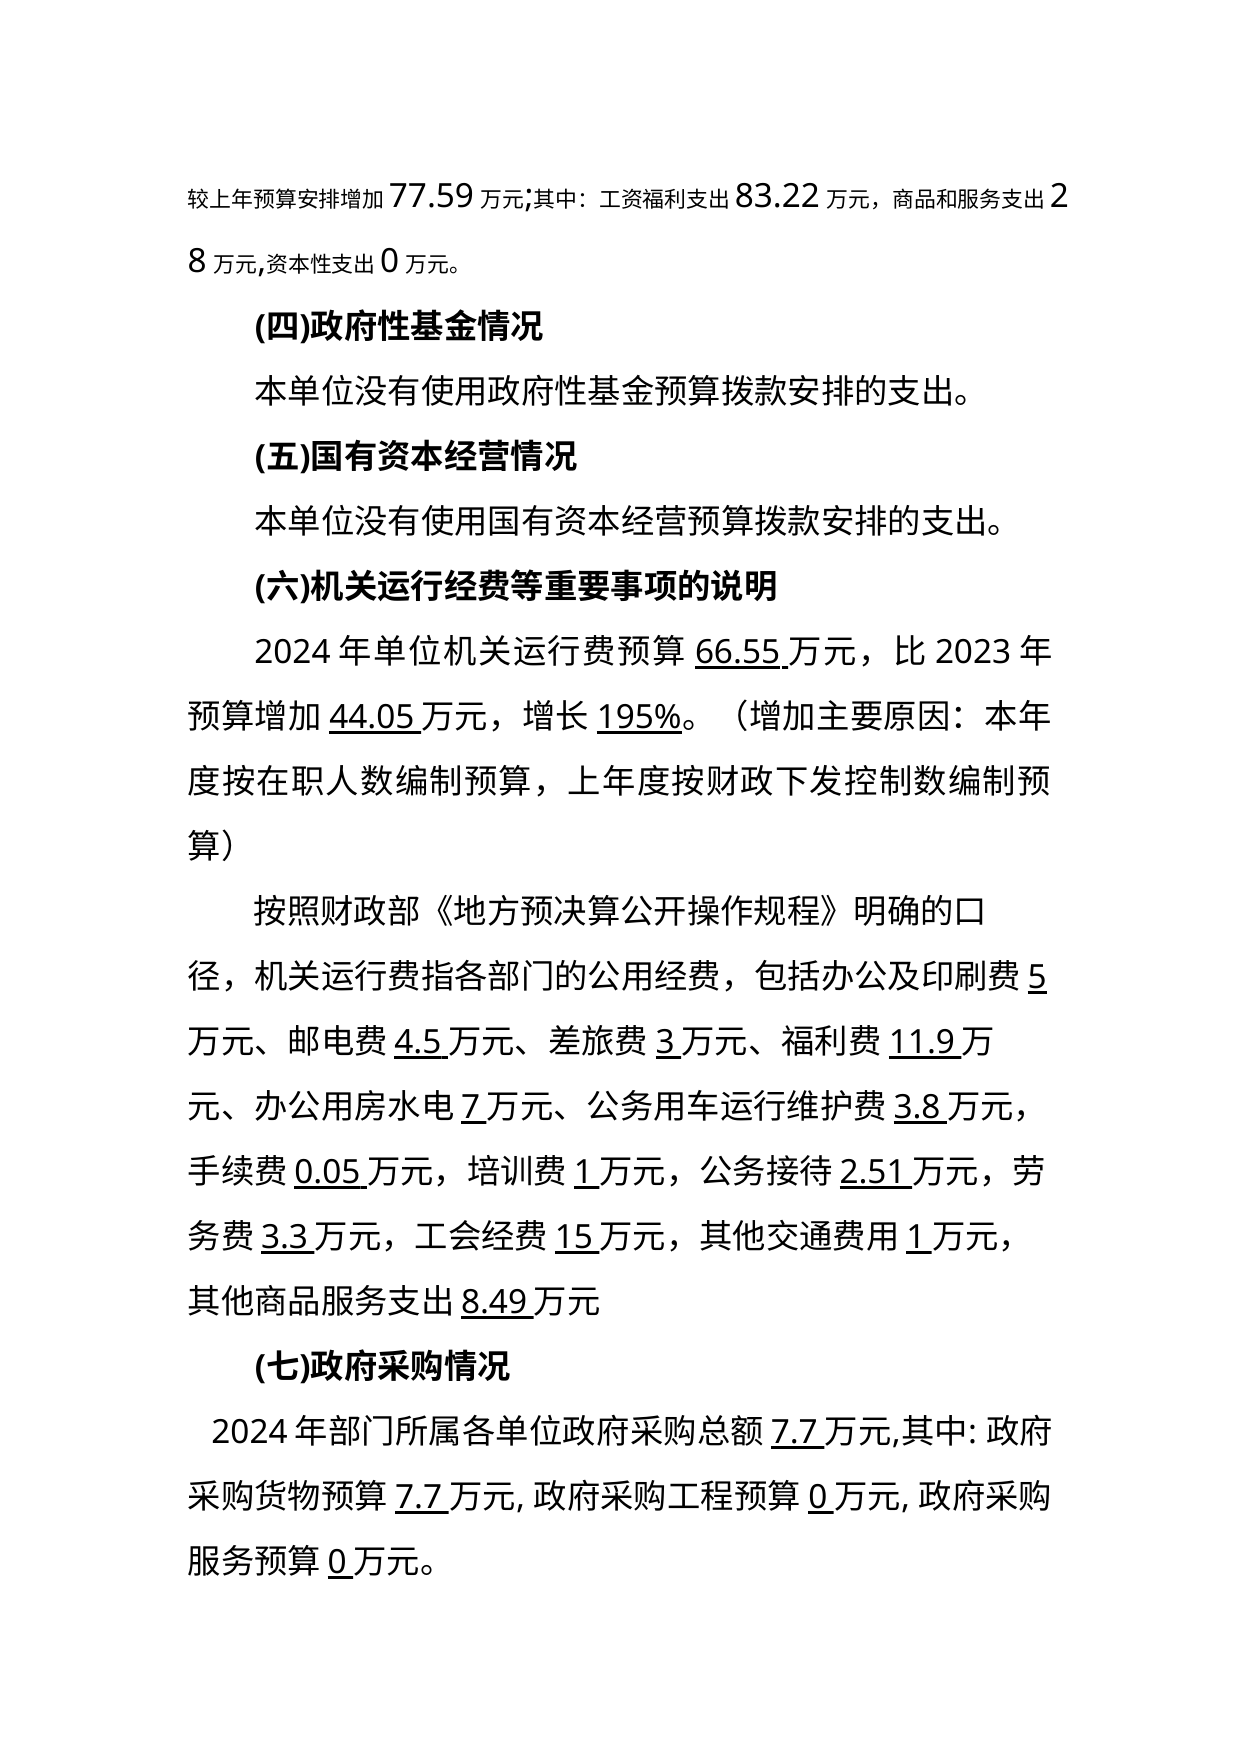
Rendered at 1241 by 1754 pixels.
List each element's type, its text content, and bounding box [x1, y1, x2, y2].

text (六)机关运行经费等重要事项的说明 [187, 552, 1053, 617]
text (四)政府性基金情况 [187, 292, 1053, 357]
text 本单位没有使用政府性基金预算拨款安排的支出。 [187, 357, 1053, 422]
text 2024年单位机关运行费预算66.55万元，比2023年预算增加44.05万元，增长195%。（增加主要原因：本年度按在职人数编制预算，上年度按财政下发控制数编制预算） [187, 617, 1053, 877]
text (五)国有资本经营情况 [187, 422, 1053, 487]
text 本单位没有使用国有资本经营预算拨款安排的支出。 [187, 487, 1053, 552]
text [187, 162, 1053, 292]
text 2024年部门所属各单位政府采购总额7.7万元,其中: 政府采购货物预算7.7万元, 政府采购工程预算0万元, 政府采购服务预算0万元。 [187, 1397, 1053, 1592]
text (七)政府采购情况 [187, 1332, 1053, 1397]
text 按照财政部《地方预决算公开操作规程》明确的口径，机关运行费指各部门的公用经费，包括办公及印刷费5万元、邮电费4.5万元、差旅费 3万元、福利费 11.9万元、办公用房水电7万元、公务用车运行维护费3.8万元，手续费0.05万元，培训费1万元，公务接待2.51万元，劳务费3.3万元，工会经费15万元，其他交通费用1万元，其他商品服务支出8.49万元 [187, 877, 1053, 1332]
